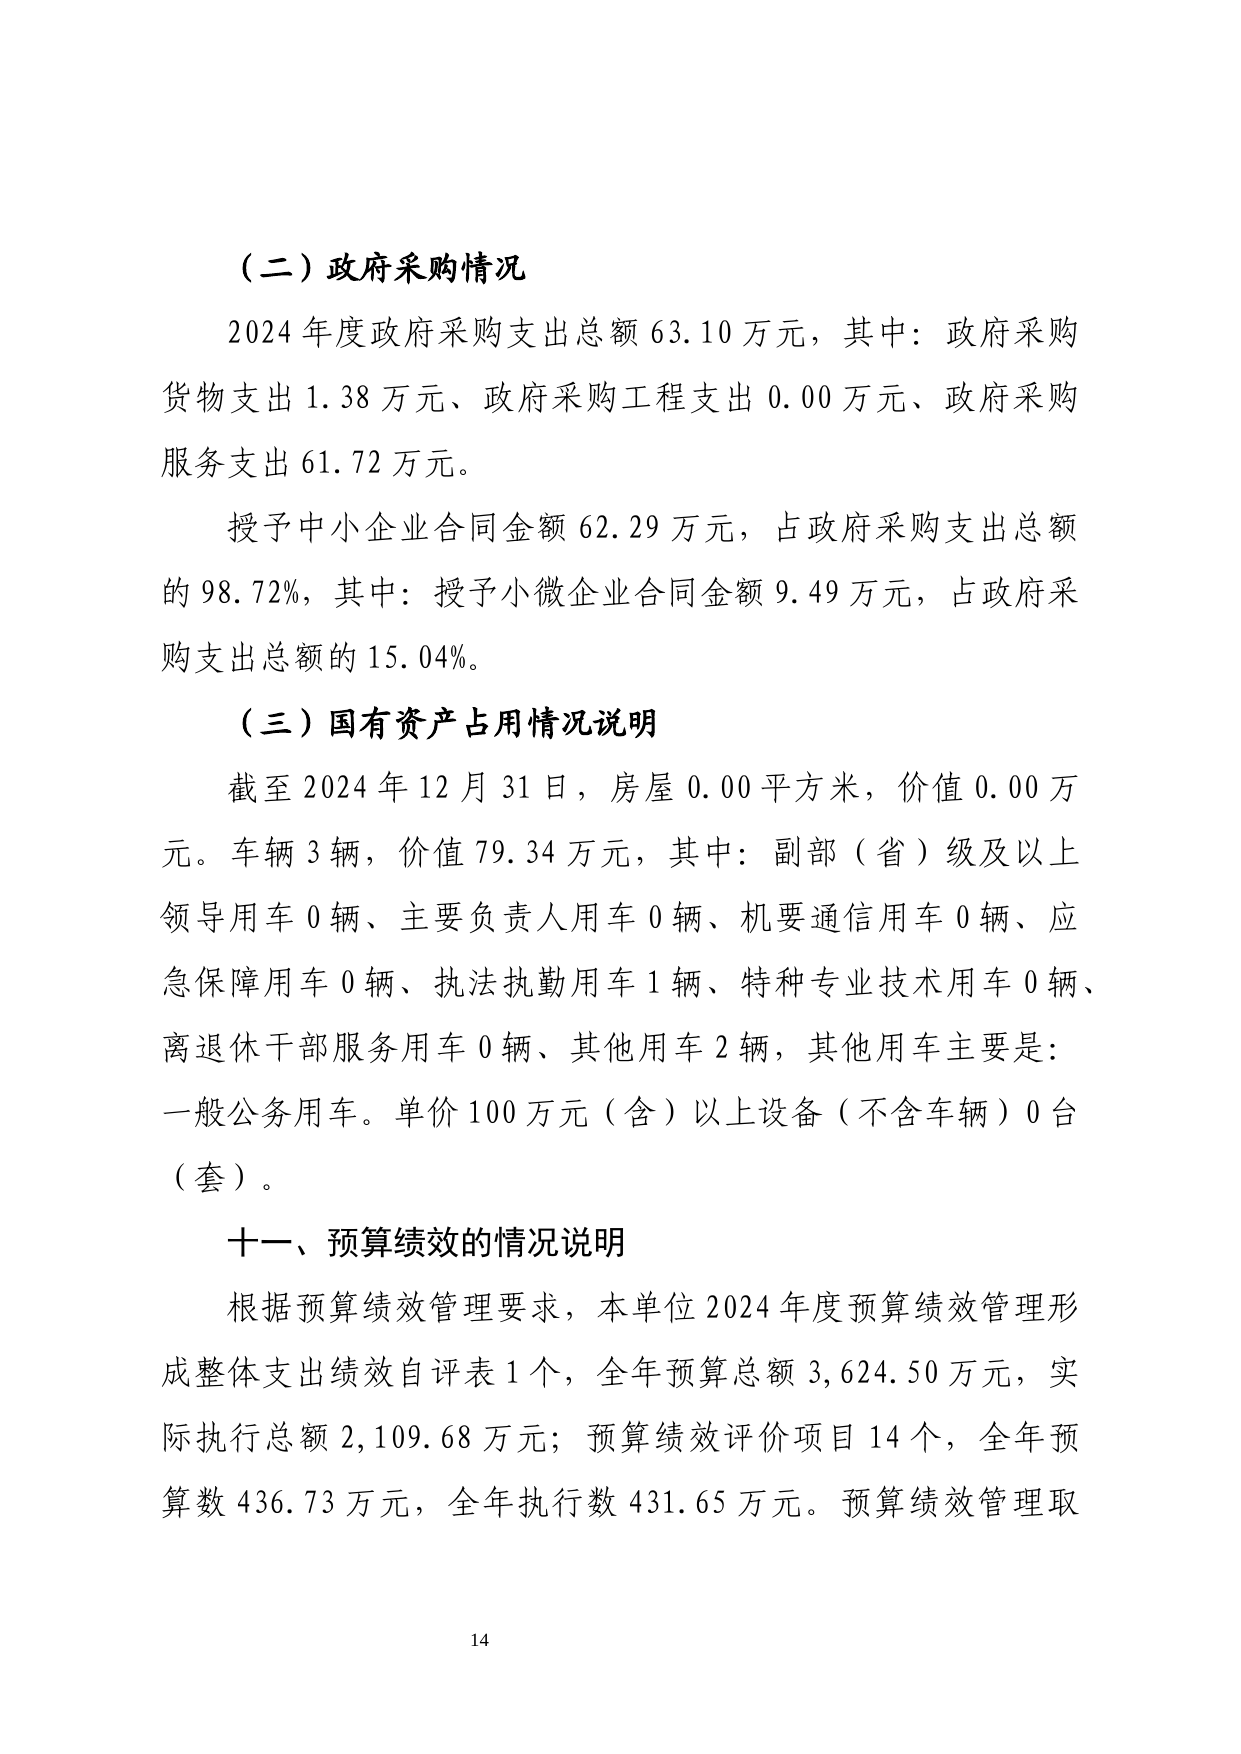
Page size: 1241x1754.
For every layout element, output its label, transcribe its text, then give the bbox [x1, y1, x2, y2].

text 截至2024年12月31日，房屋0.00平方米，价值0.00万元。车辆3辆，价值79.34万元，其中：副部（省）级及以上领导用车0辆、主要负责人用车0辆、机要通信用车0辆、应急保障用车0辆、执法执勤用车1辆、特种专业技术用车0辆、离退休干部服务用车0辆、其他用车2辆，其他用车主要是：一般公务用车。单价100万元（含）以上设备（不含车辆）0台（套）。 [159, 753, 1081, 1208]
text （三）国有资产占用情况说明 [159, 688, 1081, 753]
text 十一、预算绩效的情况说明 [159, 1208, 1081, 1273]
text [159, 1273, 1081, 1533]
text 授予中小企业合同金额62.29万元，占政府采购支出总额的98.72%，其中：授予小微企业合同金额9.49万元，占政府采购支出总额的15.04%。 [159, 493, 1081, 688]
text 2024年度政府采购支出总额63.10万元，其中：政府采购货物支出1.38万元、政府采购工程支出0.00万元、政府采购服务支出61.72万元。 [159, 298, 1081, 493]
text （二）政府采购情况 [159, 233, 1081, 298]
